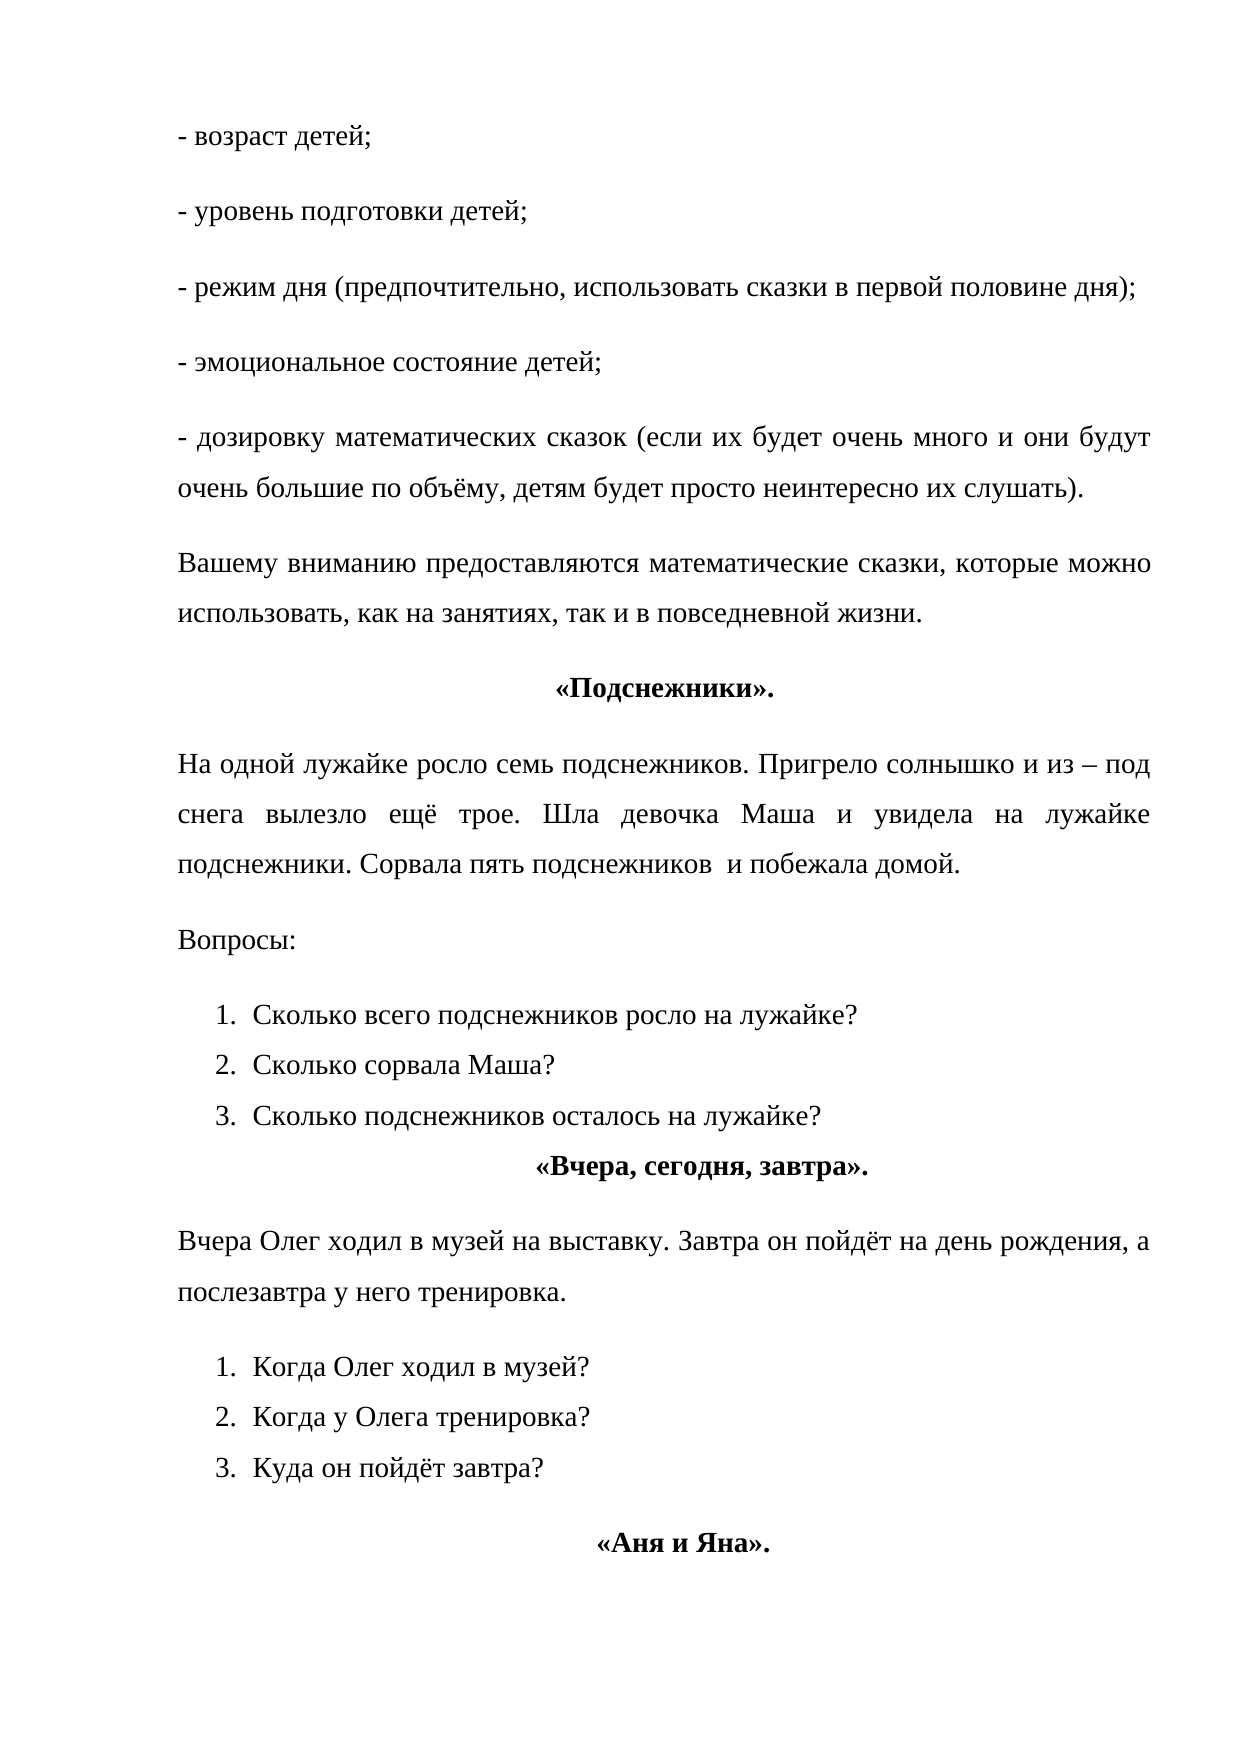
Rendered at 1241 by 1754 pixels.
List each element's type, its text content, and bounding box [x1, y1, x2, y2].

text Вчера Олег ходил в музей на выставку. Завтра он пойдёт на день рождения, а послезавтра у него тренировка. [177, 1223, 1152, 1307]
text Вопросы: [177, 922, 1152, 955]
list Куда он пойдёт завтра? [215, 1450, 1152, 1483]
text - дозировку математических сказок (если их будет очень много и они будут очень большие по объёму, детям будет просто неинтересно их слушать). [177, 419, 1152, 503]
text Вашему вниманию предоставляются математические сказки, которые можно использовать, как на занятиях, так и в повседневной жизни. [177, 545, 1152, 629]
text - режим дня (предпочтительно, использовать сказки в первой половине дня); [177, 269, 1152, 302]
text - возраст детей; [177, 118, 1152, 152]
list Когда Олег ходил в музей? [215, 1349, 1152, 1383]
text «Аня и Яна». [215, 1525, 1152, 1558]
list Когда у Олега тренировка? [215, 1399, 1152, 1433]
list Сколько сорвала Маша? [215, 1047, 1152, 1081]
text «Подснежники». [177, 671, 1152, 704]
text На одной лужайке росло семь подснежников. Пригрело солнышко и из – под снега вылезло ещё трое. Шла девочка Маша и увидела на лужайке подснежники. Сорвала пять подснежников и побежала домой. [177, 746, 1152, 880]
list Сколько подснежников осталось на лужайке? [215, 1098, 1152, 1131]
text - эмоциональное состояние детей; [177, 344, 1152, 378]
list Сколько всего подснежников росло на лужайке? [215, 997, 1152, 1031]
text - уровень подготовки детей; [177, 193, 1152, 227]
list «Вчера, сегодня, завтра». [252, 1148, 1152, 1182]
